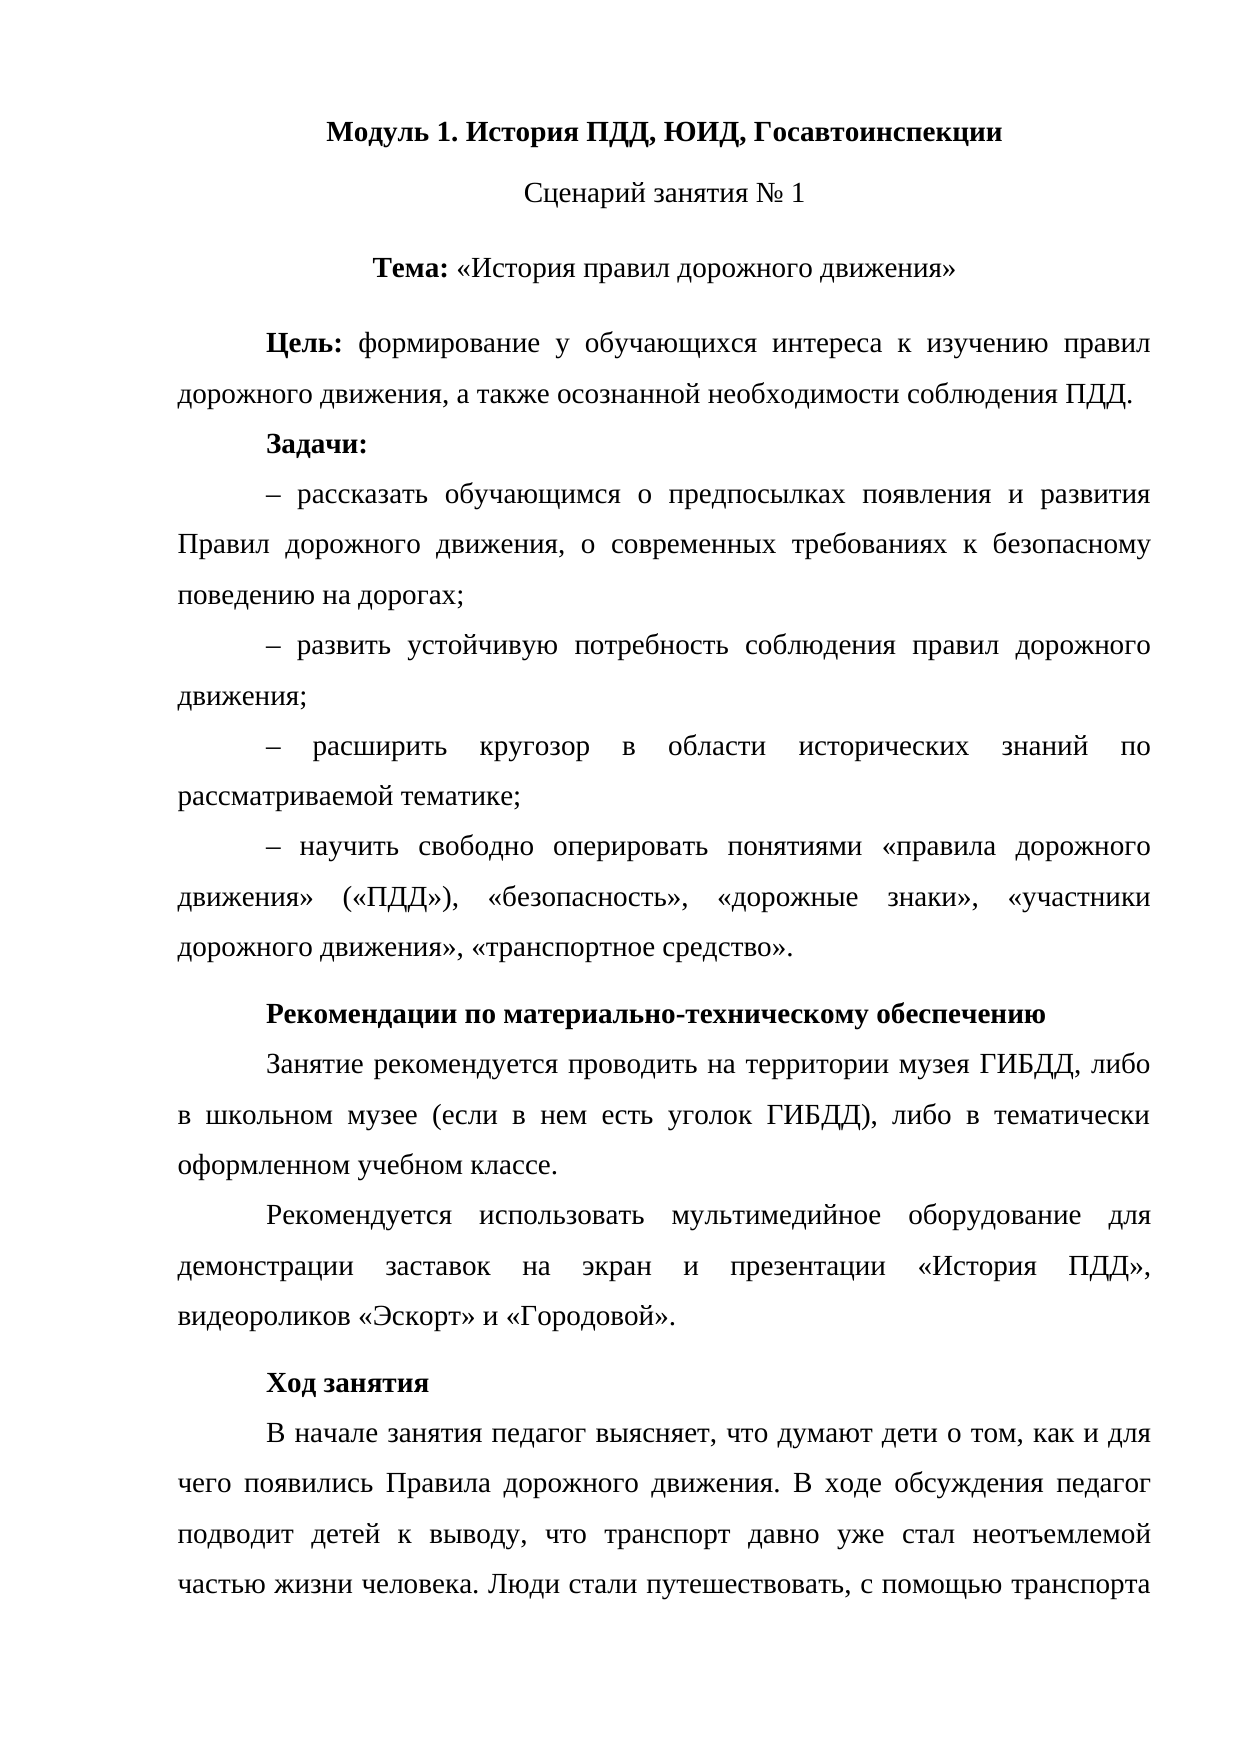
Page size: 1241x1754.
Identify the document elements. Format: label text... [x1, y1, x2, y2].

text Занятие рекомендуется проводить на территории музея ГИБДД, либо в школьном музее (если в нем есть уголок ГИБДД), либо в тематически оформленном учебном классе. [177, 1046, 1152, 1181]
text Ход занятия [177, 1365, 1152, 1398]
text – расширить кругозор в области исторических знаний по рассматриваемой тематике; [177, 728, 1152, 812]
text Задачи: [177, 426, 1152, 459]
text Рекомендуется использовать мультимедийное оборудование для демонстрации заставок на экран и презентации «История ПДД», видеороликов «Эскорт» и «Городовой». [177, 1197, 1152, 1332]
text – рассказать обучающимся о предпосылках появления и развития Правил дорожного движения, о современных требованиях к безопасному поведению на дорогах; [177, 476, 1152, 611]
text – развить устойчивую потребность соблюдения правил дорожного движения; [177, 627, 1152, 711]
text Сценарий занятия № 1 [177, 175, 1152, 208]
subtitle Модуль 1. История ПДД, ЮИД, Госавтоинспекции [177, 114, 1152, 147]
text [177, 1415, 1152, 1600]
text Тема: «История правил дорожного движения» [177, 250, 1152, 284]
text Рекомендации по материально-техническому обеспечению [177, 996, 1152, 1030]
text – научить свободно оперировать понятиями «правила дорожного движения» («ПДД»), «безопасность», «дорожные знаки», «участники дорожного движения», «транспортное средство». [177, 828, 1152, 963]
text Цель: формирование у обучающихся интереса к изучению правил дорожного движения, а также осознанной необходимости соблюдения ПДД. [177, 325, 1152, 409]
